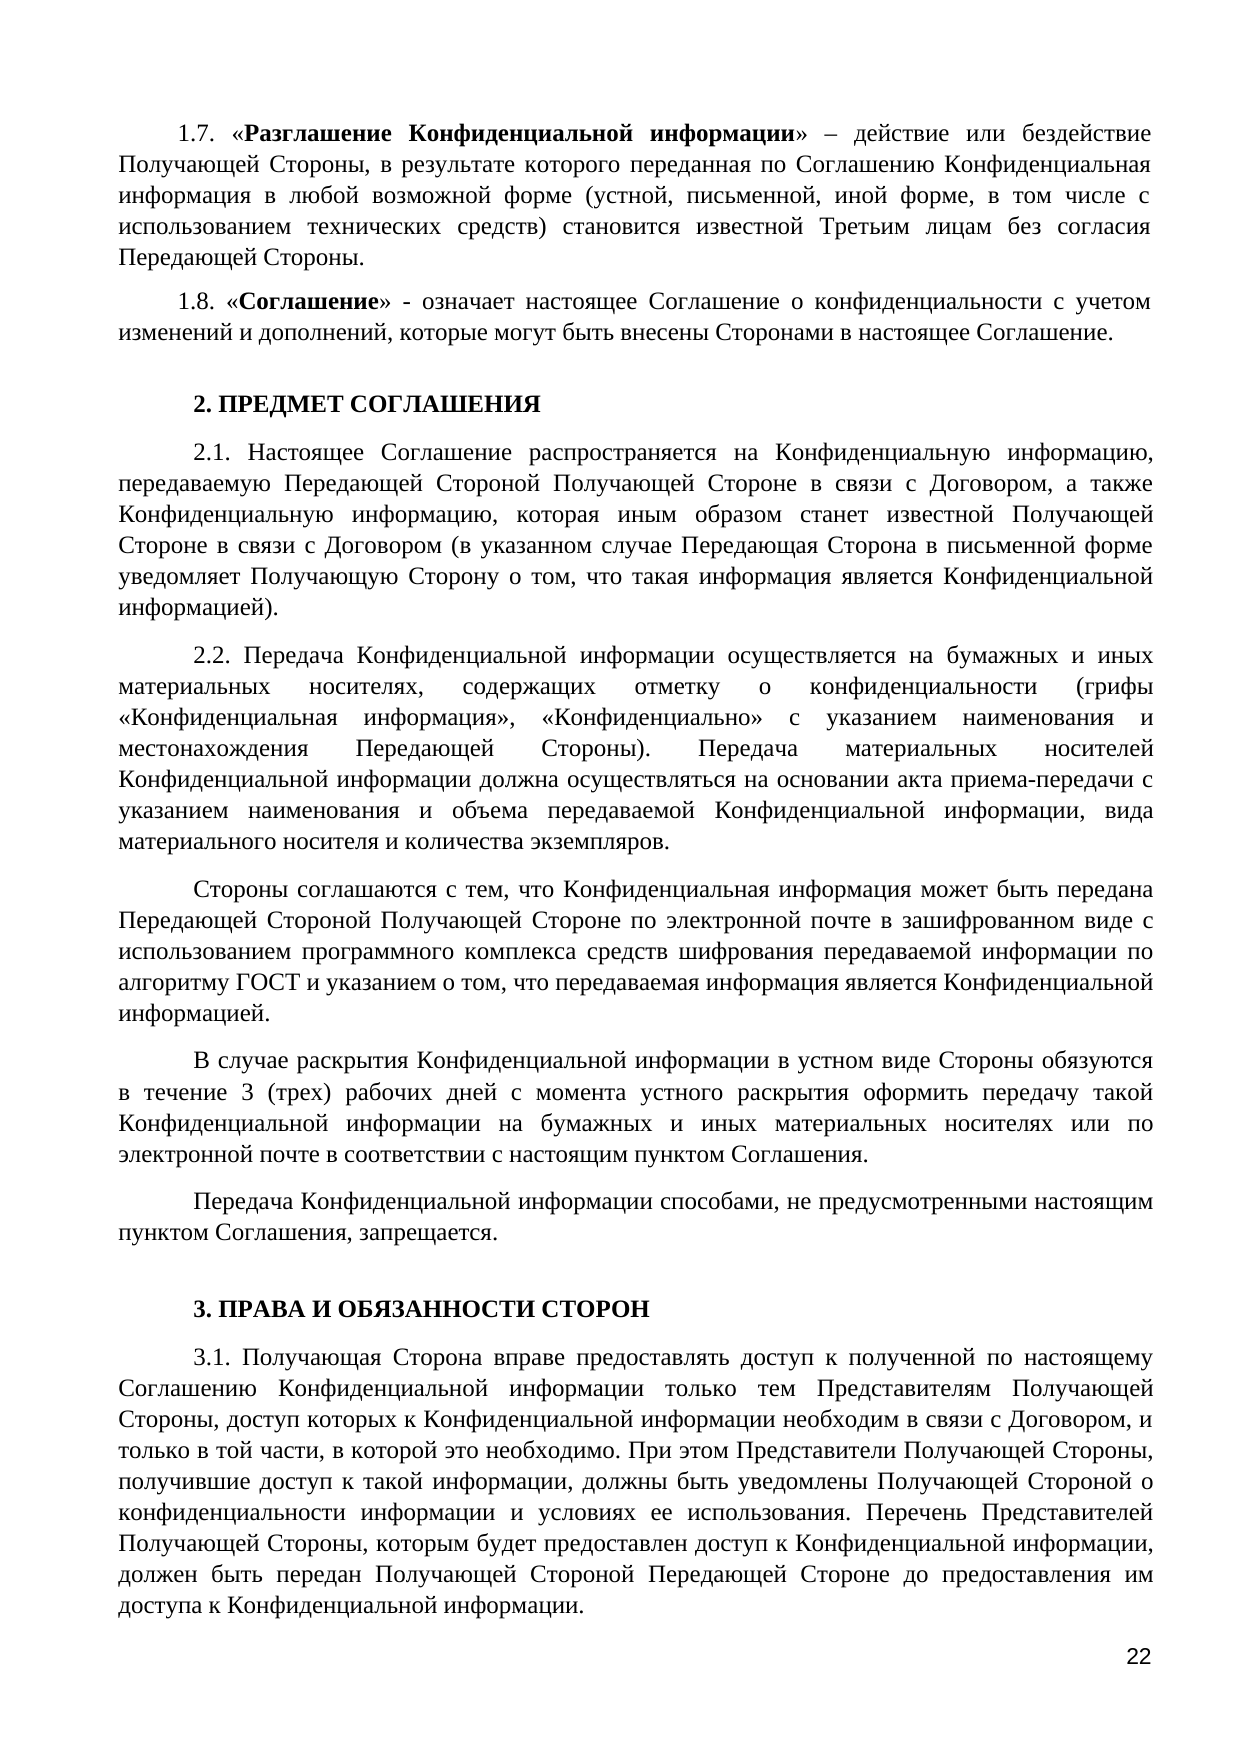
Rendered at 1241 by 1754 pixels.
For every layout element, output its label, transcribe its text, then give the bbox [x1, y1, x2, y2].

text 3.1. Получающая Сторона вправе предоставлять доступ к полученной по настоящему Соглашению Конфиденциальной информации только тем Представителям Получающей Стороны, доступ которых к Конфиденциальной информации необходим в связи с Договором, и только в той части, в которой это необходимо. При этом Представители Получающей Стороны, получившие доступ к такой информации, должны быть уведомлены Получающей Стороной о конфиденциальности информации и условиях ее использования. Перечень Представителей Получающей Стороны, которым будет предоставлен доступ к Конфиденциальной информации, должен быть передан Получающей Стороной Передающей Стороне до предоставления им доступа к Конфиденциальной информации. [118, 1342, 1154, 1619]
text 2. ПРЕДМЕТ СОГЛАШЕНИЯ [118, 389, 1154, 418]
text 1.7. «Разглашение Конфиденциальной информации» – действие или бездействие Получающей Стороны, в результате которого переданная по Соглашению Конфиденциальная информация в любой возможной форме (устной, письменной, иной форме, в том числе с использованием технических средств) становится известной Третьим лицам без согласия Передающей Стороны. [118, 118, 1152, 271]
text 2.1. Настоящее Соглашение распространяется на Конфиденциальную информацию, передаваемую Передающей Стороной Получающей Стороне в связи с Договором, а также Конфиденциальную информацию, которая иным образом станет известной Получающей Стороне в связи с Договором (в указанном случае Передающая Сторона в письменной форме уведомляет Получающую Сторону о том, что такая информация является Конфиденциальной информацией). [118, 437, 1154, 621]
text 2.2. Передача Конфиденциальной информации осуществляется на бумажных и иных материальных носителях, содержащих отметку о конфиденциальности (грифы «Конфиденциальная информация», «Конфиденциально» с указанием наименования и местонахождения Передающей Стороны). Передача материальных носителей Конфиденциальной информации должна осуществляться на основании акта приема-передачи с указанием наименования и объема передаваемой Конфиденциальной информации, вида материального носителя и количества экземпляров. [118, 640, 1154, 855]
text В случае раскрытия Конфиденциальной информации в устном виде Стороны обязуются в течение 3 (трех) рабочих дней с момента устного раскрытия оформить передачу такой Конфиденциальной информации на бумажных и иных материальных носителях или по электронной почте в соответствии с настоящим пунктом Соглашения. [118, 1046, 1154, 1167]
text 1.8. «Соглашение» - означает настоящее Соглашение о конфиденциальности с учетом изменений и дополнений, которые могут быть внесены Сторонами в настоящее Соглашение. [118, 286, 1152, 346]
text 3. ПРАВА И ОБЯЗАННОСТИ СТОРОН [118, 1294, 1154, 1323]
text Передача Конфиденциальной информации способами, не предусмотренными настоящим пунктом Соглашения, запрещается. [118, 1186, 1154, 1246]
text Стороны соглашаются с тем, что Конфиденциальная информация может быть передана Передающей Стороной Получающей Стороне по электронной почте в зашифрованном виде с использованием программного комплекса средств шифрования передаваемой информации по алгоритму ГОСТ и указанием о том, что передаваемая информация является Конфиденциальной информацией. [118, 874, 1154, 1027]
